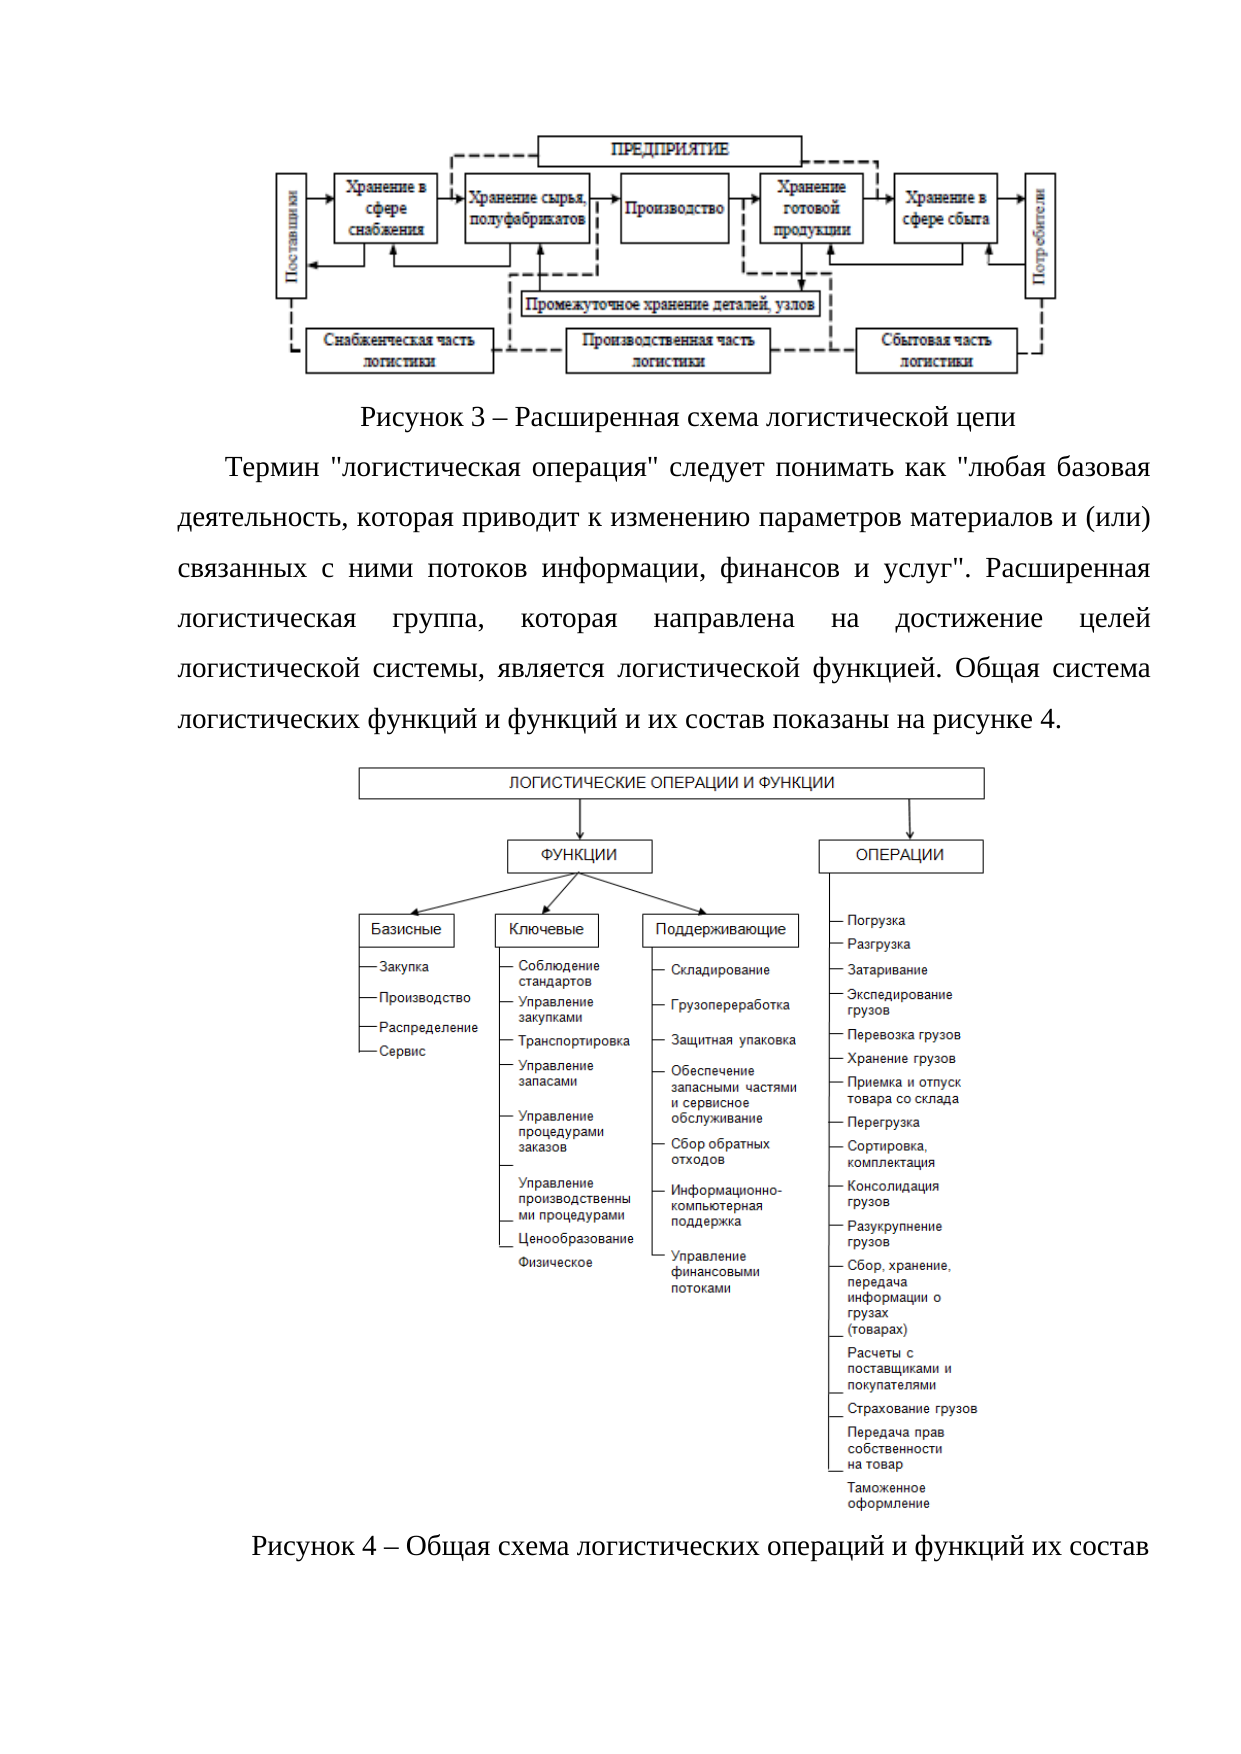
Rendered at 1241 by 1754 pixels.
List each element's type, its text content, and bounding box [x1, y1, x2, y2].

text Рисунок 4 – Общая схема логистических операций и функций их состав [177, 1528, 1152, 1561]
text Рисунок 3 – Расширенная схема логистической цепи [177, 399, 1152, 432]
text Термин "логистическая операция" следует понимать как "любая базовая деятельность, которая приводит к изменению параметров материалов и (или) связанных с ними потоков информации, финансов и услуг". Расширенная логистическая группа, которая направлена на достижение целей логистической системы, является логистической функцией. Общая система логистических функций и функций и их состав показаны на рисунке 4. [177, 449, 1152, 734]
picture [261, 118, 1068, 385]
picture [336, 751, 993, 1514]
